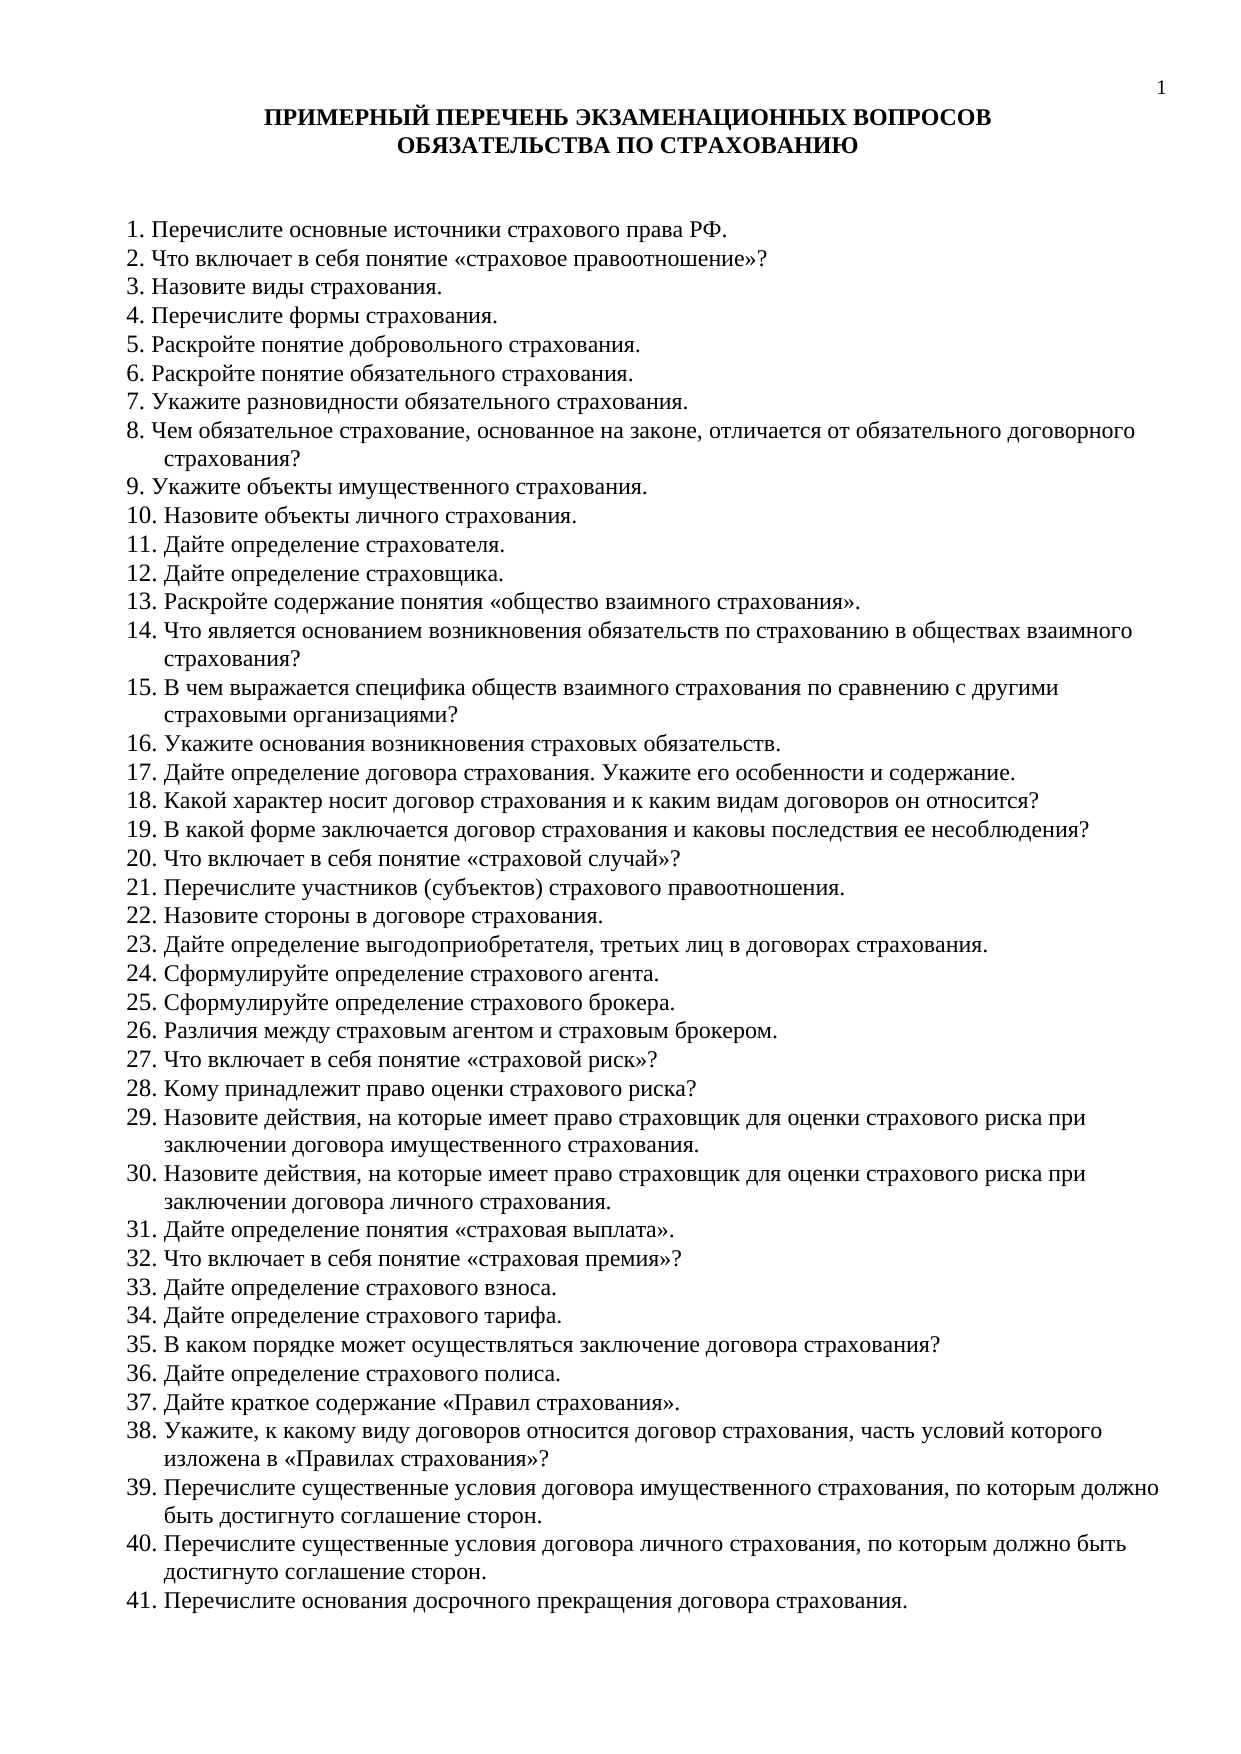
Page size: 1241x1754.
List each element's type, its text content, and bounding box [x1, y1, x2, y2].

list Какой характер носит договор страхования и к каким видам договоров он относится? [126, 785, 1167, 814]
list Назовите действия, на которые имеет право страховщик для оценки страхового риска при заключении договора личного страхования. [126, 1158, 1167, 1214]
list Укажите основания возникновения страховых обязательств. [126, 728, 1167, 757]
list Что включает в себя понятие «страховое правоотношение»? [126, 243, 1167, 271]
list Дайте определение страховщика. [126, 558, 1167, 586]
list Дайте определение выгодоприобретателя, третьих лиц в договорах страхования. [126, 929, 1167, 958]
list Раскройте понятие обязательного страхования. [126, 358, 1167, 386]
list Дайте определение страхователя. [126, 529, 1167, 558]
list Раскройте понятие добровольного страхования. [126, 329, 1167, 358]
list Сформулируйте определение страхового агента. [126, 958, 1167, 987]
list Укажите, к какому виду договоров относится договор страхования, часть условий которого изложена в «Правилах страхования»? [126, 1416, 1167, 1472]
list Назовите объекты личного страхования. [126, 500, 1167, 529]
list Перечислите существенные условия договора личного страхования, по которым должно быть достигнуто соглашение сторон. [126, 1528, 1167, 1585]
list Назовите стороны в договоре страхования. [126, 900, 1167, 929]
list Различия между страховым агентом и страховым брокером. [126, 1015, 1167, 1044]
list В какой форме заключается договор страхования и каковы последствия ее несоблюдения? [126, 814, 1167, 843]
list Дайте определение страхового полиса. [126, 1358, 1167, 1387]
list Дайте определение страхового тарифа. [126, 1301, 1167, 1329]
list Перечислите основания досрочного прекращения договора страхования. [126, 1585, 1167, 1613]
list Перечислите основные источники страхового права РФ. [126, 214, 1167, 243]
list Что включает в себя понятие «страховой риск»? [126, 1044, 1167, 1073]
list Что включает в себя понятие «страховая премия»? [126, 1243, 1167, 1272]
list Чем обязательное страхование, основанное на законе, отличается от обязательного договорного страхования? [126, 415, 1167, 471]
list Укажите объекты имущественного страхования. [126, 471, 1167, 500]
list Что включает в себя понятие «страховой случай»? [126, 843, 1167, 872]
list В чем выражается специфика обществ взаимного страхования по сравнению с другими страховыми организациями? [126, 672, 1167, 728]
list Перечислите участников (субъектов) страхового правоотношения. [126, 872, 1167, 900]
list Назовите виды страхования. [126, 271, 1167, 300]
list Раскройте содержание понятия «общество взаимного страхования». [126, 586, 1167, 615]
list Дайте определение договора страхования. Укажите его особенности и содержание. [126, 757, 1167, 785]
list В каком порядке может осуществляться заключение договора страхования? [126, 1329, 1167, 1358]
list Сформулируйте определение страхового брокера. [126, 987, 1167, 1015]
list Дайте определение страхового взноса. [126, 1272, 1167, 1301]
list Кому принадлежит право оценки страхового риска? [126, 1073, 1167, 1102]
list Что является основанием возникновения обязательств по страхованию в обществах взаимного страхования? [126, 615, 1167, 672]
text ПРИМЕРНЫЙ ПЕРЕЧЕНЬ ЭКЗАМЕНАЦИОННЫХ ВОПРОСОВ ОБЯЗАТЕЛЬСТВА ПО СТРАХОВАНИЮ [89, 103, 1167, 159]
list Дайте краткое содержание «Правил страхования». [126, 1387, 1167, 1416]
list Перечислите существенные условия договора имущественного страхования, по которым должно быть достигнуто соглашение сторон. [126, 1472, 1167, 1528]
list Укажите разновидности обязательного страхования. [126, 386, 1167, 415]
list Назовите действия, на которые имеет право страховщик для оценки страхового риска при заключении договора имущественного страхования. [126, 1102, 1167, 1158]
list Дайте определение понятия «страховая выплата». [126, 1214, 1167, 1243]
list Перечислите формы страхования. [126, 300, 1167, 329]
